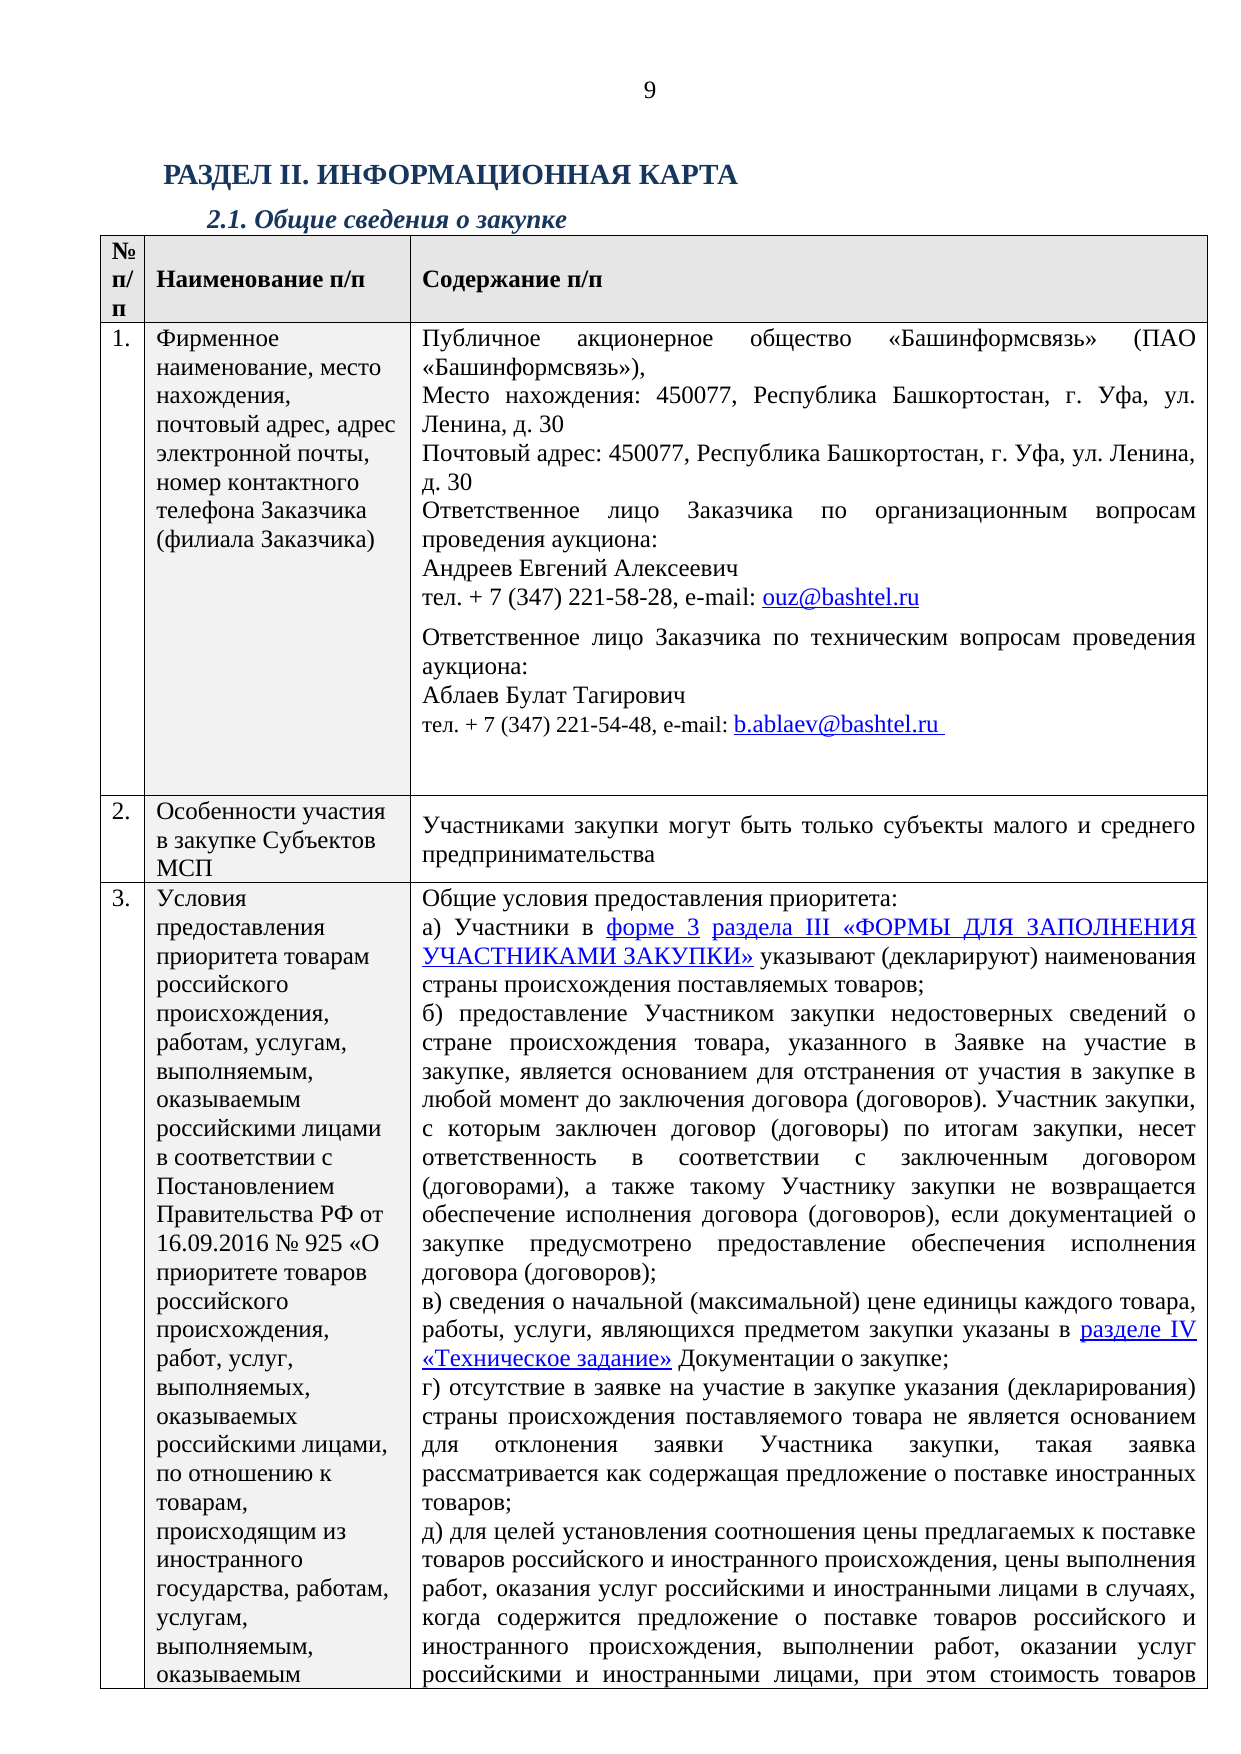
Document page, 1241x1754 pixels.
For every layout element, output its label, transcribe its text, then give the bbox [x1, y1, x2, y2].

table_cell Фирменное наименование, место нахождения, почтовый адрес, адрес электронной почты, номер контактного телефона Заказчика (филиала Заказчика) [145, 323, 410, 795]
table_cell Участниками закупки могут быть только субъекты малого и среднего предпринимательства [411, 796, 1207, 882]
table_header Содержание п/п [411, 236, 1207, 322]
table_cell [101, 323, 144, 795]
table_cell Особенности участия в закупке Субъектов МСП [145, 796, 410, 882]
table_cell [411, 883, 1207, 1688]
text РАЗДЕЛ II. ИНФОРМАЦИОННАЯ КАРТА [163, 157, 1181, 191]
table_header Наименование п/п [145, 236, 410, 322]
text 2.1. Общие сведения о закупке [207, 203, 1181, 235]
table_cell [101, 796, 144, 882]
table_header № п/п [101, 236, 144, 322]
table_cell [145, 883, 410, 1688]
table_cell [101, 883, 144, 1688]
table_cell Публичное акционерное общество «Башинформсвязь» (ПАО «Башинформсвязь»), Место нахождения: 450077, Республика Башкортостан, г. Уфа, ул. Ленина, д. 30 Почтовый адрес: 450077, Республика Башкортостан, г. Уфа, ул. Ленина, д. 30 Ответственное лицо Заказчика по организационным вопросам проведения аукциона: Андреев Евгений Алексеевич тел. + 7 (347) 221-58-28, e-mail: ouz@bashtel.ru Ответственное лицо Заказчика по техническим вопросам проведения аукциона: Аблаев Булат Тагирович тел. + 7 (347) 221-54-48, e-mail: b.ablaev@bashtel.ru [411, 323, 1207, 795]
